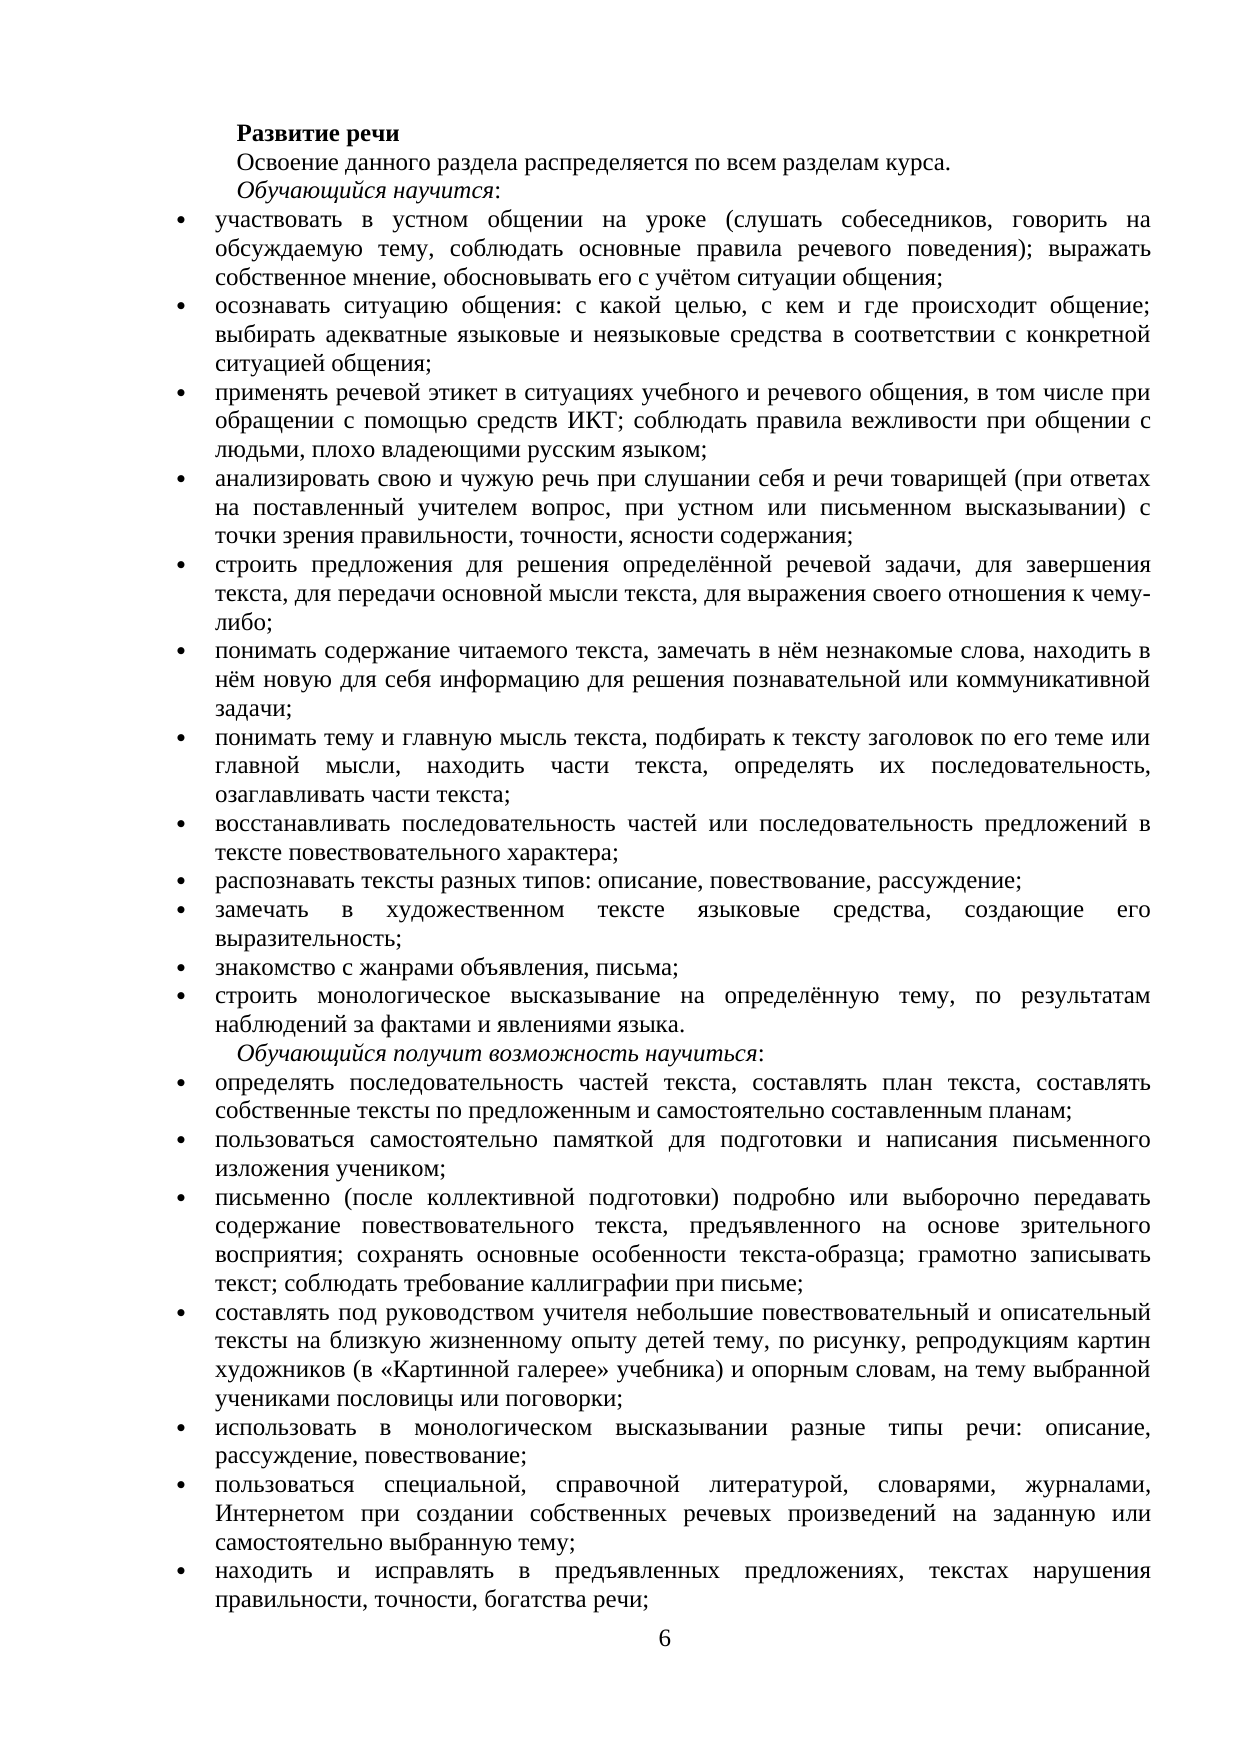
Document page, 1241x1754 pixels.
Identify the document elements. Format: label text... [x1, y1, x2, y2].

list знакомство с жанрами объявления, письма; [177, 952, 1152, 981]
list использовать в монологическом высказывании разные типы речи: описание, рассуждение, повествование; [177, 1412, 1152, 1469]
list восстанавливать последовательность частей или последовательность предложений в тексте повествовательного характера; [177, 808, 1152, 866]
list участвовать в устном общении на уроке (слушать собеседников, говорить на обсуждаемую тему, соблюдать основные правила речевого поведения); выражать собственное мнение, обосновывать его с учётом ситуации общения; [177, 204, 1152, 291]
list пользоваться самостоятельно памяткой для подготовки и написания письменного изложения учеником; [177, 1124, 1152, 1182]
list определять последовательность частей текста, составлять план текста, составлять собственные тексты по предложенным и самостоятельно составленным планам; [177, 1067, 1152, 1124]
list строить монологическое высказывание на определённую тему, по результатам наблюдений за фактами и явлениями языка. [177, 981, 1152, 1038]
list письменно (после коллективной подготовки) подробно или выборочно передавать содержание повествовательного текста, предъявленного на основе зрительного восприятия; сохранять основные особенности текста-образца; грамотно записывать текст; соблюдать требование каллиграфии при письме; [177, 1182, 1152, 1297]
list распознавать тексты разных типов: описание, повествование, рассуждение; [177, 866, 1152, 894]
text Обучающийся научится: [177, 176, 1152, 204]
text Обучающийся получит возможность научиться: [177, 1038, 1152, 1067]
list пользоваться специальной, справочной литературой, словарями, журналами, Интернетом при создании собственных речевых произведений на заданную или самостоятельно выбранную тему; [177, 1469, 1152, 1556]
list осознавать ситуацию общения: с какой целью, с кем и где происходит общение; выбирать адекватные языковые и неязыковые средства в соответствии с конкретной ситуацией общения; [177, 291, 1152, 377]
list понимать содержание читаемого текста, замечать в нём незнакомые слова, находить в нём новую для себя информацию для решения познавательной или коммуникативной задачи; [177, 636, 1152, 722]
list составлять под руководством учителя небольшие повествовательный и описательный тексты на близкую жизненному опыту детей тему, по рисунку, репродукциям картин художников (в «Картинной галерее» учебника) и опорным словам, на тему выбранной учениками пословицы или поговорки; [177, 1297, 1152, 1412]
list анализировать свою и чужую речь при слушании себя и речи товарищей (при ответах на поставленный учителем вопрос, при устном или письменном высказывании) с точки зрения правильности, точности, ясности содержания; [177, 463, 1152, 549]
list понимать тему и главную мысль текста, подбирать к тексту заголовок по его теме или главной мысли, находить части текста, определять их последовательность, озаглавливать части текста; [177, 722, 1152, 808]
list находить и исправлять в предъявленных предложениях, текстах нарушения правильности, точности, богатства речи; [177, 1556, 1152, 1613]
text Развитие речи [177, 118, 1152, 147]
text Освоение данного раздела распределяется по всем разделам курса. [177, 147, 1152, 176]
list строить предложения для решения определённой речевой задачи, для завершения текста, для передачи основной мысли текста, для выражения своего отношения к чему-либо; [177, 549, 1152, 636]
list замечать в художественном тексте языковые средства, создающие его выразительность; [177, 894, 1152, 952]
list применять речевой этикет в ситуациях учебного и речевого общения, в том числе при обращении с помощью средств ИКТ; соблюдать правила вежливости при общении с людьми, плохо владеющими русским языком; [177, 377, 1152, 463]
